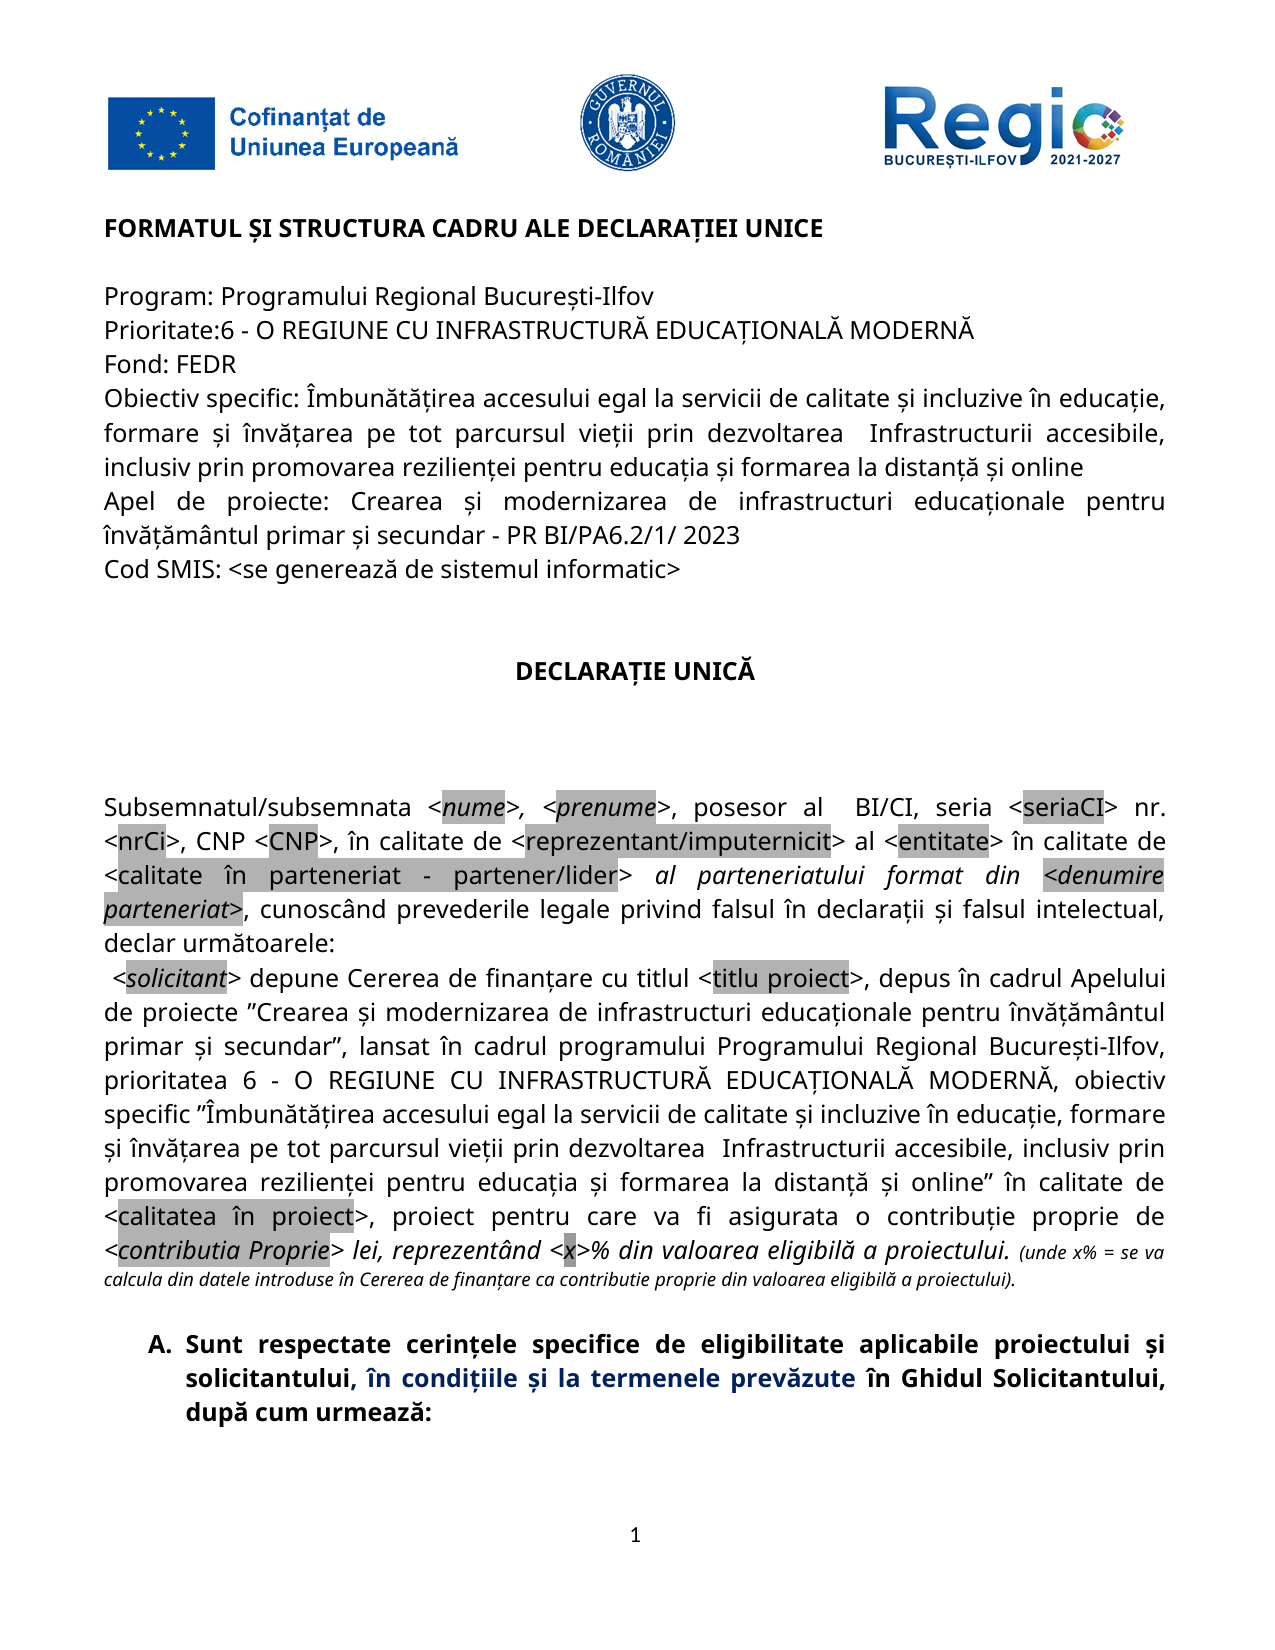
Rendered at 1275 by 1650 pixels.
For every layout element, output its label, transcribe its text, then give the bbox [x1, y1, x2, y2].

text FORMATUL ȘI STRUCTURA CADRU ALE DECLARAȚIEI UNICE [103, 211, 1167, 245]
text Program: Programului Regional București-Ilfov [103, 279, 1167, 313]
text Cod SMIS: <se generează de sistemul informatic> [103, 551, 1167, 586]
text Obiectiv specific: Îmbunătățirea accesului egal la servicii de calitate și incluzive în educație, formare și învățarea pe tot parcursul vieții prin dezvoltarea Infrastructurii accesibile, inclusiv prin promovarea rezilienței pentru educația și formarea la distanță și online [103, 381, 1167, 483]
text Prioritate:6 - O REGIUNE CU INFRASTRUCTURĂ EDUCAȚIONALĂ MODERNĂ [103, 313, 1167, 347]
text DECLARAȚIE UNICĂ [103, 654, 1167, 688]
list Sunt respectate cerințele specifice de eligibilitate aplicabile proiectului și solicitantului, în condițiile și la termenele prevăzute în Ghidul Solicitantului, după cum urmează: [148, 1326, 1167, 1428]
text Subsemnatul/subsemnata <nume>, <prenume>, posesor al BI/CI, seria <seriaCI> nr. <nrCi>, CNP <CNP>, în calitate de <reprezentant/imputernicit> al <entitate> în calitate de <calitate în parteneriat - partener/lider> al parteneriatului format din <denumire parteneriat>, cunoscând prevederile legale privind falsul în declarații și falsul intelectual, declar următoarele: [103, 790, 1167, 960]
text Fond: FEDR [103, 347, 1167, 381]
picture [103, 73, 1126, 177]
text Apel de proiecte: Crearea și modernizarea de infrastructuri educaționale pentru învățământul primar și secundar - PR BI/PA6.2/1/ 2023 [103, 483, 1167, 551]
list <solicitant> depune Cererea de finanțare cu titlul <titlu proiect>, depus în cadrul Apelului de proiecte ”Crearea și modernizarea de infrastructuri educaționale pentru învățământul primar și secundar”, lansat în cadrul programului Programului Regional București-Ilfov, prioritatea 6 - O REGIUNE CU INFRASTRUCTURĂ EDUCAȚIONALĂ MODERNĂ, obiectiv specific ”Îmbunătățirea accesului egal la servicii de calitate și incluzive în educație, formare și învățarea pe tot parcursul vieții prin dezvoltarea Infrastructurii accesibile, inclusiv prin promovarea rezilienței pentru educația și formarea la distanță și online” în calitate de <calitatea în proiect>, proiect pentru care va fi asigurata o contribuție proprie de <contributia Proprie> lei, reprezentând <x>% din valoarea eligibilă a proiectului. (unde x% = se va calcula din datele introduse în Cererea de finanțare ca contributie proprie din valoarea eligibilă a proiectului). [103, 960, 1167, 1292]
